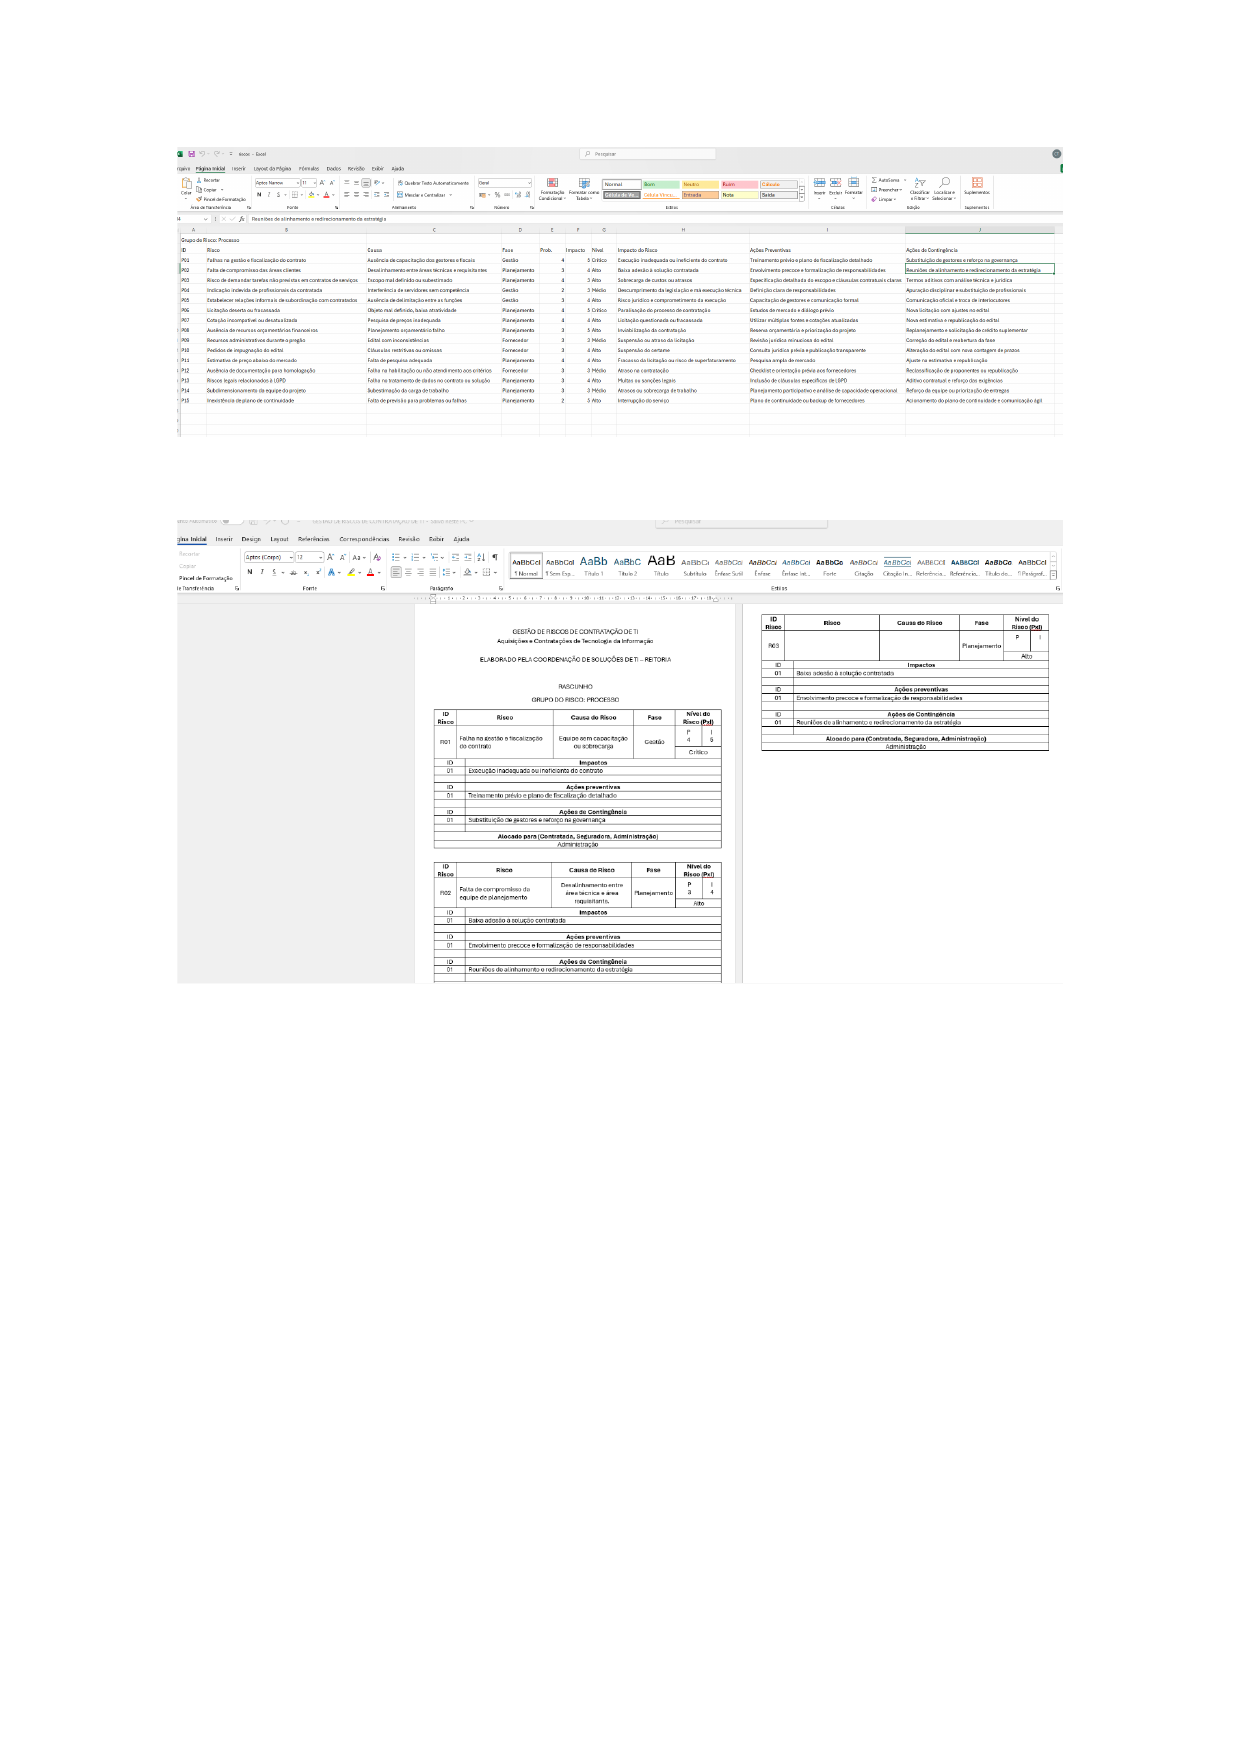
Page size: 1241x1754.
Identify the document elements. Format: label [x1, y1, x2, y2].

picture [177, 520, 1063, 984]
picture [177, 147, 1063, 437]
